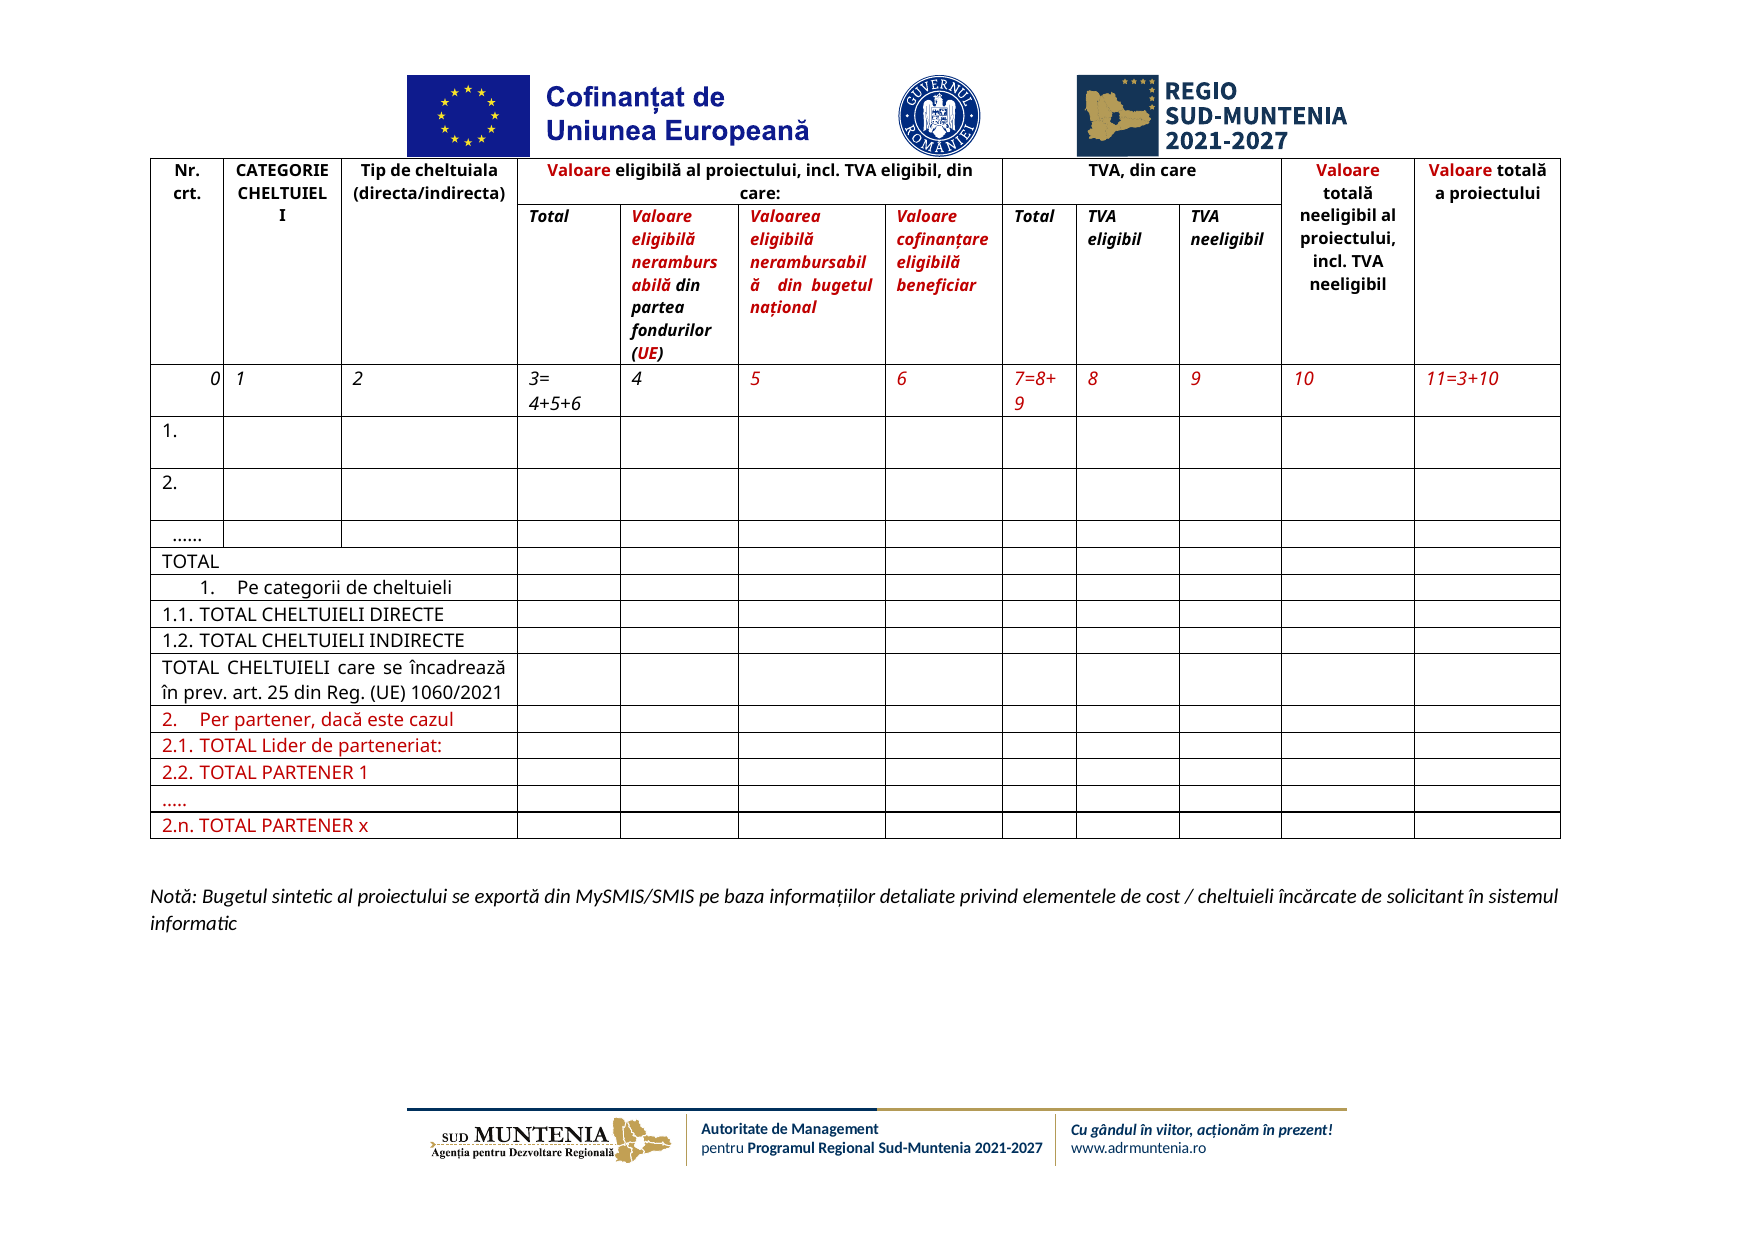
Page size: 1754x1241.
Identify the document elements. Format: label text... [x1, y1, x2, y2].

table_cell TOTAL CHELTUIELI DIRECTE [151, 601, 517, 627]
table_cell [518, 469, 620, 520]
table_cell [1415, 786, 1560, 811]
table_cell [621, 654, 738, 705]
table_cell [886, 733, 1002, 758]
table_cell [739, 733, 885, 758]
table_cell [518, 786, 620, 811]
table_cell [151, 417, 223, 468]
table_cell [1003, 521, 1076, 547]
table_cell [1415, 654, 1560, 705]
table_cell [886, 601, 1002, 627]
table_cell [1415, 706, 1560, 732]
text Notă: Bugetul sintetic al proiectului se exportă din MySMIS/SMIS pe baza informațiilor detaliate privind elementele de cost / cheltuieli încărcate de solicitant în sistemul informatic [150, 883, 1604, 936]
table_cell [1282, 601, 1414, 627]
table_cell [886, 759, 1002, 785]
table_cell ...... [151, 521, 223, 547]
table_cell [224, 417, 341, 468]
table_cell [621, 575, 738, 600]
table_cell [886, 417, 1002, 468]
table_cell [621, 733, 738, 758]
table_cell [1003, 601, 1076, 627]
table_cell [886, 628, 1002, 653]
table_header Valoare eligibilă al proiectului, incl. TVA eligibil, din care: [518, 159, 1002, 204]
table_cell [518, 759, 620, 785]
table_header Nr. crt. [151, 159, 223, 364]
table_cell [1282, 521, 1414, 547]
table_cell 11=3+10 [1415, 365, 1560, 416]
table_cell [739, 628, 885, 653]
table_cell [1003, 548, 1076, 573]
table_cell 10 [1282, 365, 1414, 416]
table_cell [886, 548, 1002, 573]
table_cell Valoare eligibilă nerambursabilă din partea fondurilor (UE) [621, 205, 738, 364]
table_cell [1282, 759, 1414, 785]
table_cell [518, 575, 620, 600]
table_cell [739, 521, 885, 547]
table_cell 7=8+9 [1003, 365, 1076, 416]
table_cell [1415, 469, 1560, 520]
table_cell [1003, 654, 1076, 705]
table_cell Total [518, 205, 620, 364]
table_cell [518, 654, 620, 705]
table_cell [621, 628, 738, 653]
table_cell [739, 813, 885, 838]
table_cell 8 [1077, 365, 1179, 416]
table_cell [739, 469, 885, 520]
table_cell [1180, 601, 1281, 627]
table_cell [886, 521, 1002, 547]
table_cell [886, 575, 1002, 600]
table_cell [621, 601, 738, 627]
table_cell [621, 813, 738, 838]
table_cell TOTAL CHELTUIELI care se încadrează în prev. art. 25 din Reg. (UE) 1060/2021 [151, 654, 517, 705]
table_cell [1415, 759, 1560, 785]
table_cell [1415, 575, 1560, 600]
table_cell [342, 469, 517, 520]
table_cell [1180, 786, 1281, 811]
table_cell 2.n. TOTAL PARTENER x [151, 813, 517, 838]
table_cell TOTAL PARTENER 1 [151, 759, 517, 785]
table_cell 2 [342, 365, 517, 416]
table_cell 1 [224, 365, 341, 416]
table_cell [886, 654, 1002, 705]
table_cell [224, 521, 341, 547]
table_cell TOTAL Lider de parteneriat: [151, 733, 517, 758]
table_cell [1180, 813, 1281, 838]
table_cell [1077, 654, 1179, 705]
table_cell [1180, 628, 1281, 653]
table_cell [1003, 417, 1076, 468]
table_cell [1003, 706, 1076, 732]
table_cell [1415, 628, 1560, 653]
table_cell [739, 759, 885, 785]
table_cell [1180, 469, 1281, 520]
table_cell [518, 521, 620, 547]
table_cell [1180, 417, 1281, 468]
table_cell [1077, 706, 1179, 732]
table_cell [1282, 786, 1414, 811]
table_cell [1003, 628, 1076, 653]
table_cell [1415, 813, 1560, 838]
table_cell [1077, 417, 1179, 468]
table_cell [518, 417, 620, 468]
table_cell [1180, 706, 1281, 732]
table_cell [518, 706, 620, 732]
table_cell [224, 469, 341, 520]
table_cell [518, 733, 620, 758]
table_cell [342, 417, 517, 468]
table_cell [1003, 469, 1076, 520]
table_cell [739, 654, 885, 705]
table_cell Pe categorii de cheltuieli [151, 575, 517, 600]
table_cell [1415, 733, 1560, 758]
table_cell [1077, 733, 1179, 758]
table_cell 3= 4+5+6 [518, 365, 620, 416]
table_cell [1282, 469, 1414, 520]
table_cell [621, 548, 738, 573]
table_cell [1415, 521, 1560, 547]
table_cell [1415, 417, 1560, 468]
table_cell [1077, 548, 1179, 573]
table_header Valoare totală a proiectului [1415, 159, 1560, 364]
table_cell [1003, 813, 1076, 838]
table_cell [1180, 548, 1281, 573]
table_cell [1282, 654, 1414, 705]
table_cell Valoarea eligibilă nerambursabilă din bugetul național [739, 205, 885, 364]
table_cell [1003, 786, 1076, 811]
table_cell [621, 417, 738, 468]
table_cell [518, 601, 620, 627]
table_header Tip de cheltuiala (directa/indirecta) [342, 159, 517, 364]
table_cell [1003, 733, 1076, 758]
table_cell 6 [886, 365, 1002, 416]
table_cell [739, 575, 885, 600]
table_cell [1282, 548, 1414, 573]
table_cell [621, 706, 738, 732]
table_cell [1180, 521, 1281, 547]
table_cell [1077, 628, 1179, 653]
table_cell [886, 706, 1002, 732]
table_cell [1077, 786, 1179, 811]
table_cell [886, 469, 1002, 520]
table_cell [1003, 575, 1076, 600]
table_cell [739, 417, 885, 468]
table_cell [739, 548, 885, 573]
table_cell [1077, 601, 1179, 627]
table_cell [886, 786, 1002, 811]
table_cell [1282, 733, 1414, 758]
table_cell [1180, 654, 1281, 705]
table_cell [1282, 417, 1414, 468]
table_cell [621, 786, 738, 811]
table_cell [518, 628, 620, 653]
table_cell [1415, 548, 1560, 573]
table_cell [1077, 575, 1179, 600]
table_cell [1077, 521, 1179, 547]
table_cell [1180, 733, 1281, 758]
table_cell 0 [151, 365, 223, 416]
table_cell 9 [1180, 365, 1281, 416]
table_cell 5 [739, 365, 885, 416]
table_cell [621, 469, 738, 520]
table_cell [342, 521, 517, 547]
table_cell [1282, 628, 1414, 653]
table_cell [1180, 759, 1281, 785]
table_cell [1077, 813, 1179, 838]
table_cell [151, 469, 223, 520]
table_cell [886, 813, 1002, 838]
table_cell Total [1003, 205, 1076, 364]
table_cell [621, 759, 738, 785]
table_cell Per partener, dacă este cazul [151, 706, 517, 732]
table_cell 4 [621, 365, 738, 416]
table_cell [739, 706, 885, 732]
table_cell [1077, 759, 1179, 785]
table_cell [1282, 575, 1414, 600]
table_cell ..... [151, 786, 517, 811]
table_cell [1415, 601, 1560, 627]
table_cell [1180, 575, 1281, 600]
table_cell [518, 813, 620, 838]
table_cell TOTAL CHELTUIELI INDIRECTE [151, 628, 517, 653]
table_cell [739, 601, 885, 627]
table_cell TOTAL [151, 548, 517, 573]
table_header CATEGORIE CHELTUIELI [224, 159, 341, 364]
table_cell TVA neeligibil [1180, 205, 1281, 364]
table_cell TVA eligibil [1077, 205, 1179, 364]
table_header Valoare totală neeligibil al proiectului, incl. TVA neeligibil [1282, 159, 1414, 364]
table_cell [1282, 813, 1414, 838]
table_cell [518, 548, 620, 573]
table_cell Valoare cofinanțare eligibilă beneficiar [886, 205, 1002, 364]
table_cell [739, 786, 885, 811]
table_cell [1282, 706, 1414, 732]
table_cell [1077, 469, 1179, 520]
table_header TVA, din care [1003, 159, 1281, 204]
table_cell [621, 521, 738, 547]
table_cell [1003, 759, 1076, 785]
